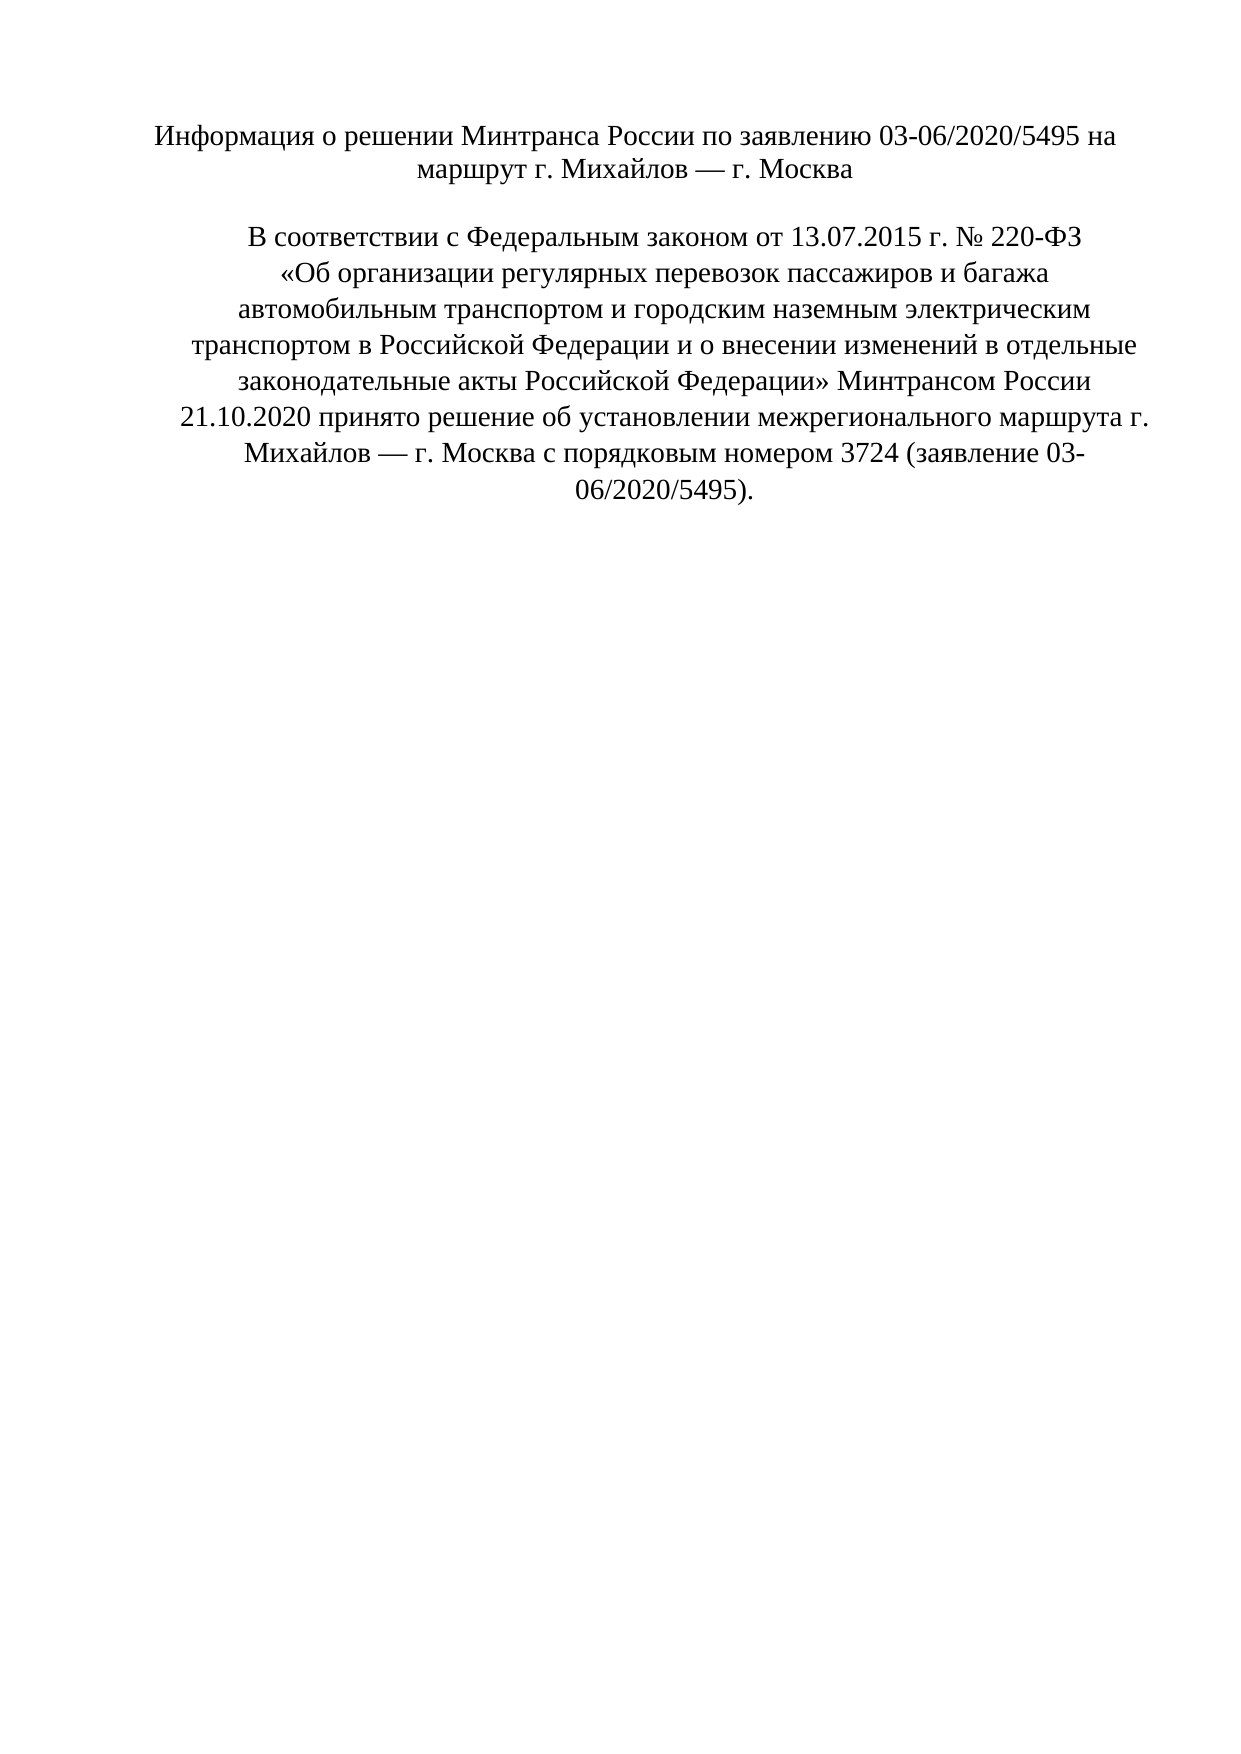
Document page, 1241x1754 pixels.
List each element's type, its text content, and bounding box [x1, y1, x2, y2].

text В соответствии с Федеральным законом от 13.07.2015 г. № 220-ФЗ «Об организации регулярных перевозок пассажиров и багажа автомобильным транспортом и городским наземным электрическим транспортом в Российской Федерации и о внесении изменений в отдельные законодательные акты Российской Федерации» Минтрансом России 21.10.2020 принято решение об установлении межрегионального маршрута г. Михайлов — г. Москва с порядковым номером 3724 (заявление 03-06/2020/5495). [177, 219, 1152, 505]
text Информация о решении Минтранса России по заявлению 03-06/2020/5495 на маршрут г. Михайлов — г. Москва [118, 118, 1152, 185]
